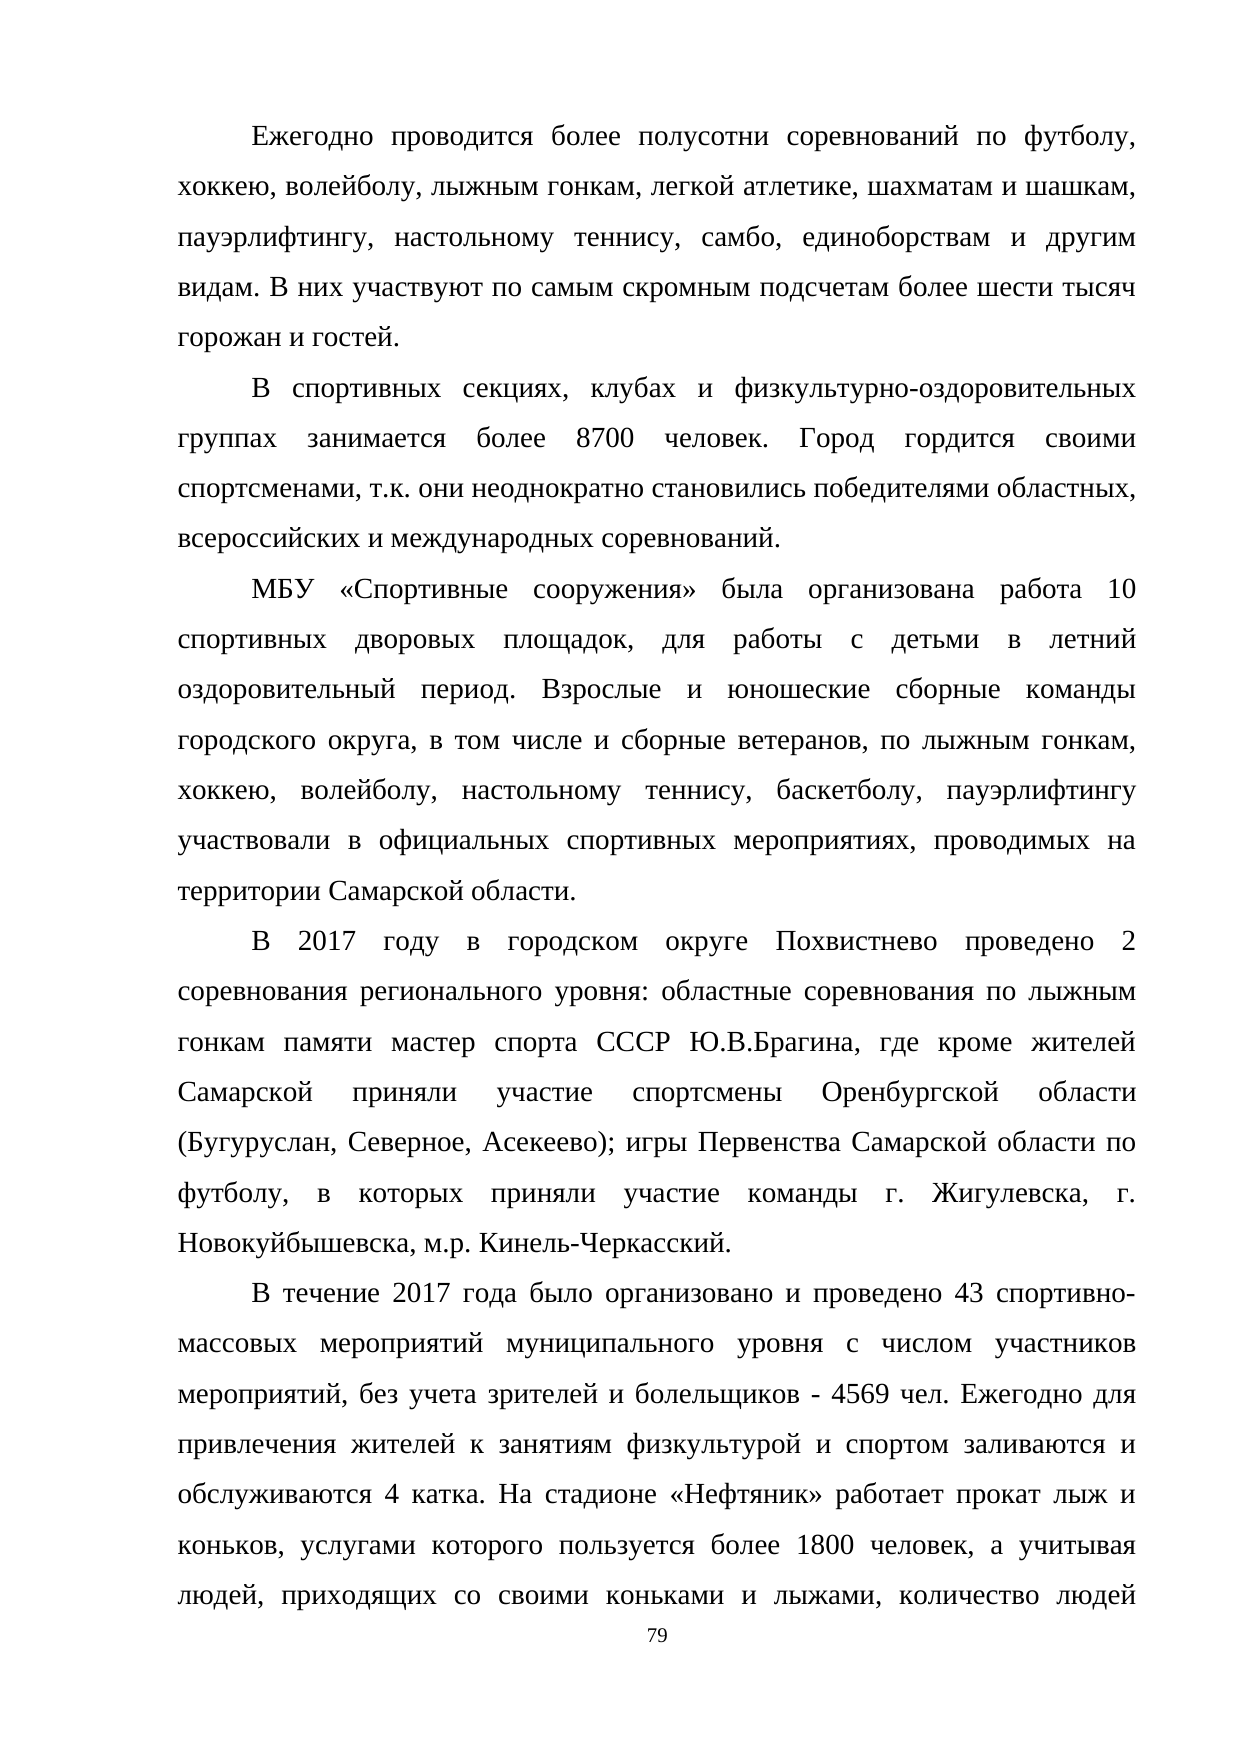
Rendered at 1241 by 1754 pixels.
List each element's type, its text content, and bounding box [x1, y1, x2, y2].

text В 2017 году в городском округе Похвистнево проведено 2 соревнования регионального уровня: областные соревнования по лыжным гонкам памяти мастер спорта СССР Ю.В.Брагина, где кроме жителей Самарской приняли участие спортсмены Оренбургской области (Бугуруслан, Северное, Асекеево); игры Первенства Самарской области по футболу, в которых приняли участие команды г. Жигулевска, г. Новокуйбышевска, м.р. Кинель-Черкасский. [177, 923, 1137, 1258]
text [177, 1275, 1137, 1611]
list МБУ «Спортивные сооружения» была организована работа 10 спортивных дворовых площадок, для работы с детьми в летний оздоровительный период. Взрослые и юношеские сборные команды городского округа, в том числе и сборные ветеранов, по лыжным гонкам, хоккею, волейболу, настольному теннису, баскетболу, пауэрлифтингу участвовали в официальных спортивных мероприятиях, проводимых на территории Самарской области. [177, 571, 1137, 906]
text Ежегодно проводится более полусотни соревнований по футболу, хоккею, волейболу, лыжным гонкам, легкой атлетике, шахматам и шашкам, пауэрлифтингу, настольному теннису, самбо, единоборствам и другим видам. В них участвуют по самым скромным подсчетам более шести тысяч горожан и гостей. [177, 118, 1137, 353]
text В спортивных секциях, клубах и физкультурно-оздоровительных группах занимается более 8700 человек. Город гордится своими спортсменами, т.к. они неоднократно становились победителями областных, всероссийских и международных соревнований. [177, 370, 1137, 554]
